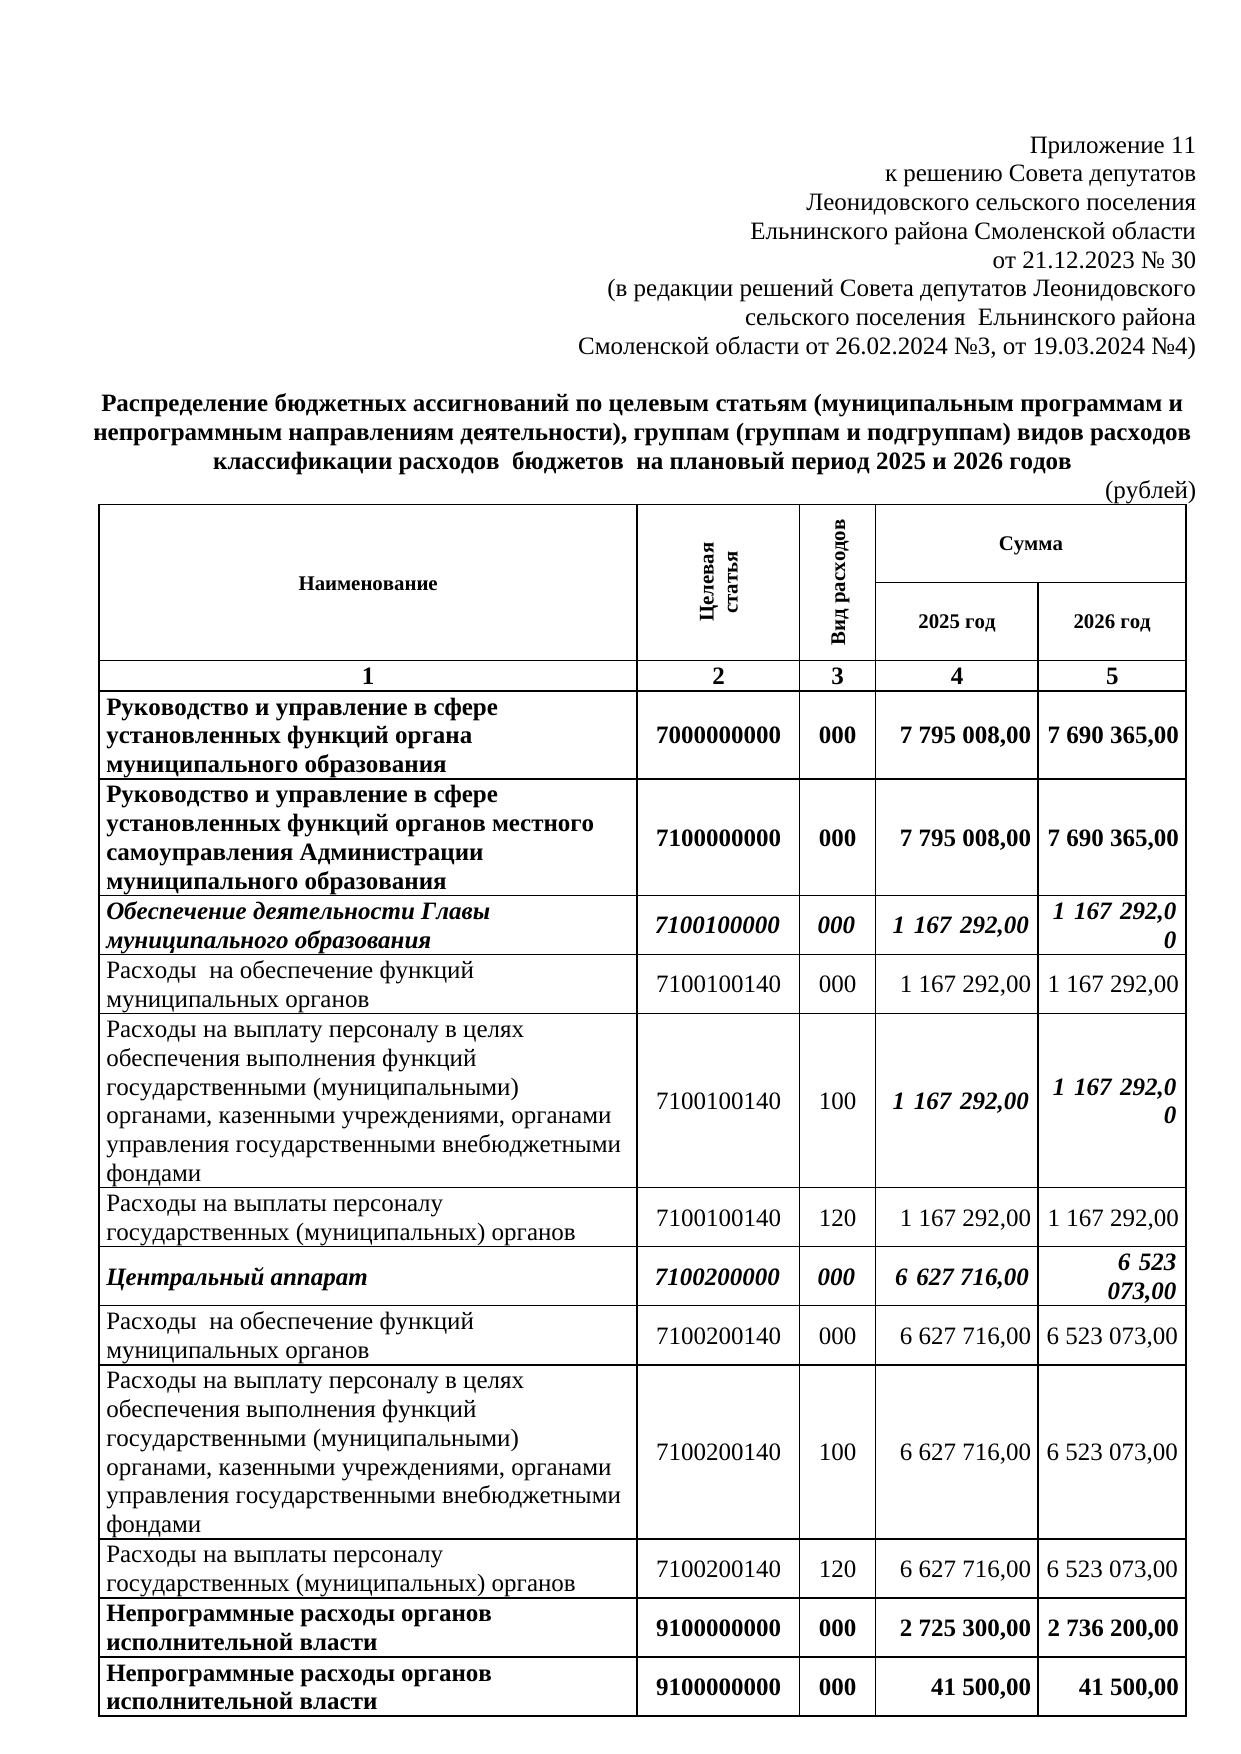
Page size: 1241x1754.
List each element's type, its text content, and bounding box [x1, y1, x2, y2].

table_cell 7 690 365,00 [1039, 692, 1185, 778]
table_header Вид расходов [800, 505, 875, 660]
table_cell 000 [800, 780, 875, 894]
text Распределение бюджетных ассигнований по целевым статьям (муниципальным программам и непрограммным направлениям деятельности), группам (группам и подгруппам) видов расходов классификации расходов бюджетов на плановый период 2025 и 2026 годов [89, 388, 1196, 475]
table_cell 000 [800, 1658, 875, 1715]
table_cell 1 167 292,00 [876, 896, 1037, 953]
table_cell 1 167 292,00 [1039, 896, 1185, 953]
table_cell 3 [800, 661, 875, 690]
table_cell 7100100000 [638, 896, 799, 953]
table_cell 6 523 073,00 [1039, 1540, 1185, 1597]
text Смоленской области от 26.02.2024 №3, от 19.03.2024 №4) [89, 331, 1196, 360]
table_cell 4 [876, 661, 1037, 690]
table_cell Расходы на выплаты персоналу государственных (муниципальных) органов [100, 1188, 636, 1246]
table_cell 100 [800, 1366, 875, 1538]
table_cell 7100000000 [638, 780, 799, 894]
table_cell Расходы на обеспечение функций муниципальных органов [100, 1306, 636, 1364]
table_cell 1 [100, 661, 636, 690]
table_header Целевая статья [638, 505, 799, 660]
table_cell 7100100140 [638, 955, 799, 1013]
table_cell Расходы на выплаты персоналу государственных (муниципальных) органов [100, 1540, 636, 1597]
table_cell 9100000000 [638, 1599, 799, 1656]
table_cell 41 500,00 [1039, 1658, 1185, 1715]
text от 21.12.2023 № 30 [89, 245, 1196, 273]
table_cell 6 627 716,00 [876, 1247, 1037, 1305]
table_cell Непрограммные расходы органов исполнительной власти [100, 1658, 636, 1715]
table_cell Обеспечение деятельности Главы муниципального образования [100, 896, 636, 953]
table_cell 1 167 292,00 [876, 1014, 1037, 1187]
table_cell 2 [638, 661, 799, 690]
table_cell 000 [800, 955, 875, 1013]
table_cell 7100100140 [638, 1014, 799, 1187]
table_cell 000 [800, 1306, 875, 1364]
table_cell 120 [800, 1540, 875, 1597]
table_cell 9100000000 [638, 1658, 799, 1715]
table_cell 6 523 073,00 [1039, 1247, 1185, 1305]
table_cell 5 [1039, 661, 1185, 690]
table_cell 6 627 716,00 [876, 1306, 1037, 1364]
table_cell 2 725 300,00 [876, 1599, 1037, 1656]
table_cell Расходы на обеспечение функций муниципальных органов [100, 955, 636, 1013]
table_header Сумма [876, 505, 1185, 582]
table_cell 6 627 716,00 [876, 1540, 1037, 1597]
table_cell 1 167 292,00 [876, 955, 1037, 1013]
table_cell 100 [800, 1014, 875, 1187]
table_header Наименование [100, 505, 636, 660]
table_cell 7100200140 [638, 1540, 799, 1597]
table_cell Руководство и управление в сфере установленных функций органов местного самоуправления Администрации муниципального образования [100, 780, 636, 894]
table_cell 7 690 365,00 [1039, 780, 1185, 894]
text Приложение 11 [89, 130, 1196, 158]
table_cell Расходы на выплату персоналу в целях обеспечения выполнения функций государственными (муниципальными) органами, казенными учреждениями, органами управления государственными внебюджетными фондами [100, 1366, 636, 1538]
table_cell 6 523 073,00 [1039, 1366, 1185, 1538]
table_cell 1 167 292,00 [1039, 1188, 1185, 1246]
table_cell Непрограммные расходы органов исполнительной власти [100, 1599, 636, 1656]
text Леонидовского сельского поселения [89, 187, 1196, 216]
table_cell 7100200140 [638, 1306, 799, 1364]
table_cell 2 736 200,00 [1039, 1599, 1185, 1656]
table_cell 7 795 008,00 [876, 692, 1037, 778]
table_cell 1 167 292,00 [876, 1188, 1037, 1246]
text к решению Совета депутатов [89, 158, 1196, 187]
table_cell 6 523 073,00 [1039, 1306, 1185, 1364]
table_cell 1 167 292,00 [1039, 1014, 1185, 1187]
table_cell 120 [800, 1188, 875, 1246]
table_cell 000 [800, 1599, 875, 1656]
table_cell Центральный аппарат [100, 1247, 636, 1305]
text Ельнинского района Смоленской области [89, 216, 1196, 245]
table_cell 000 [800, 1247, 875, 1305]
text (в редакции решений Совета депутатов Леонидовского [89, 273, 1196, 302]
table_cell 000 [800, 692, 875, 778]
text сельского поселения Ельнинского района [89, 302, 1196, 331]
table_cell 41 500,00 [876, 1658, 1037, 1715]
table_cell 7100200000 [638, 1247, 799, 1305]
table_cell 1 167 292,00 [1039, 955, 1185, 1013]
table_cell 7100100140 [638, 1188, 799, 1246]
table_cell 2026 год [1039, 583, 1185, 660]
text (рублей) [89, 475, 1196, 503]
table_cell Руководство и управление в сфере установленных функций органа муниципального образования [100, 692, 636, 778]
table_cell 2025 год [876, 583, 1037, 660]
table_cell 7 795 008,00 [876, 780, 1037, 894]
table_cell 7100200140 [638, 1366, 799, 1538]
table_cell 000 [800, 896, 875, 953]
table_cell Расходы на выплату персоналу в целях обеспечения выполнения функций государственными (муниципальными) органами, казенными учреждениями, органами управления государственными внебюджетными фондами [100, 1014, 636, 1187]
table_cell 7000000000 [638, 692, 799, 778]
table_cell 6 627 716,00 [876, 1366, 1037, 1538]
